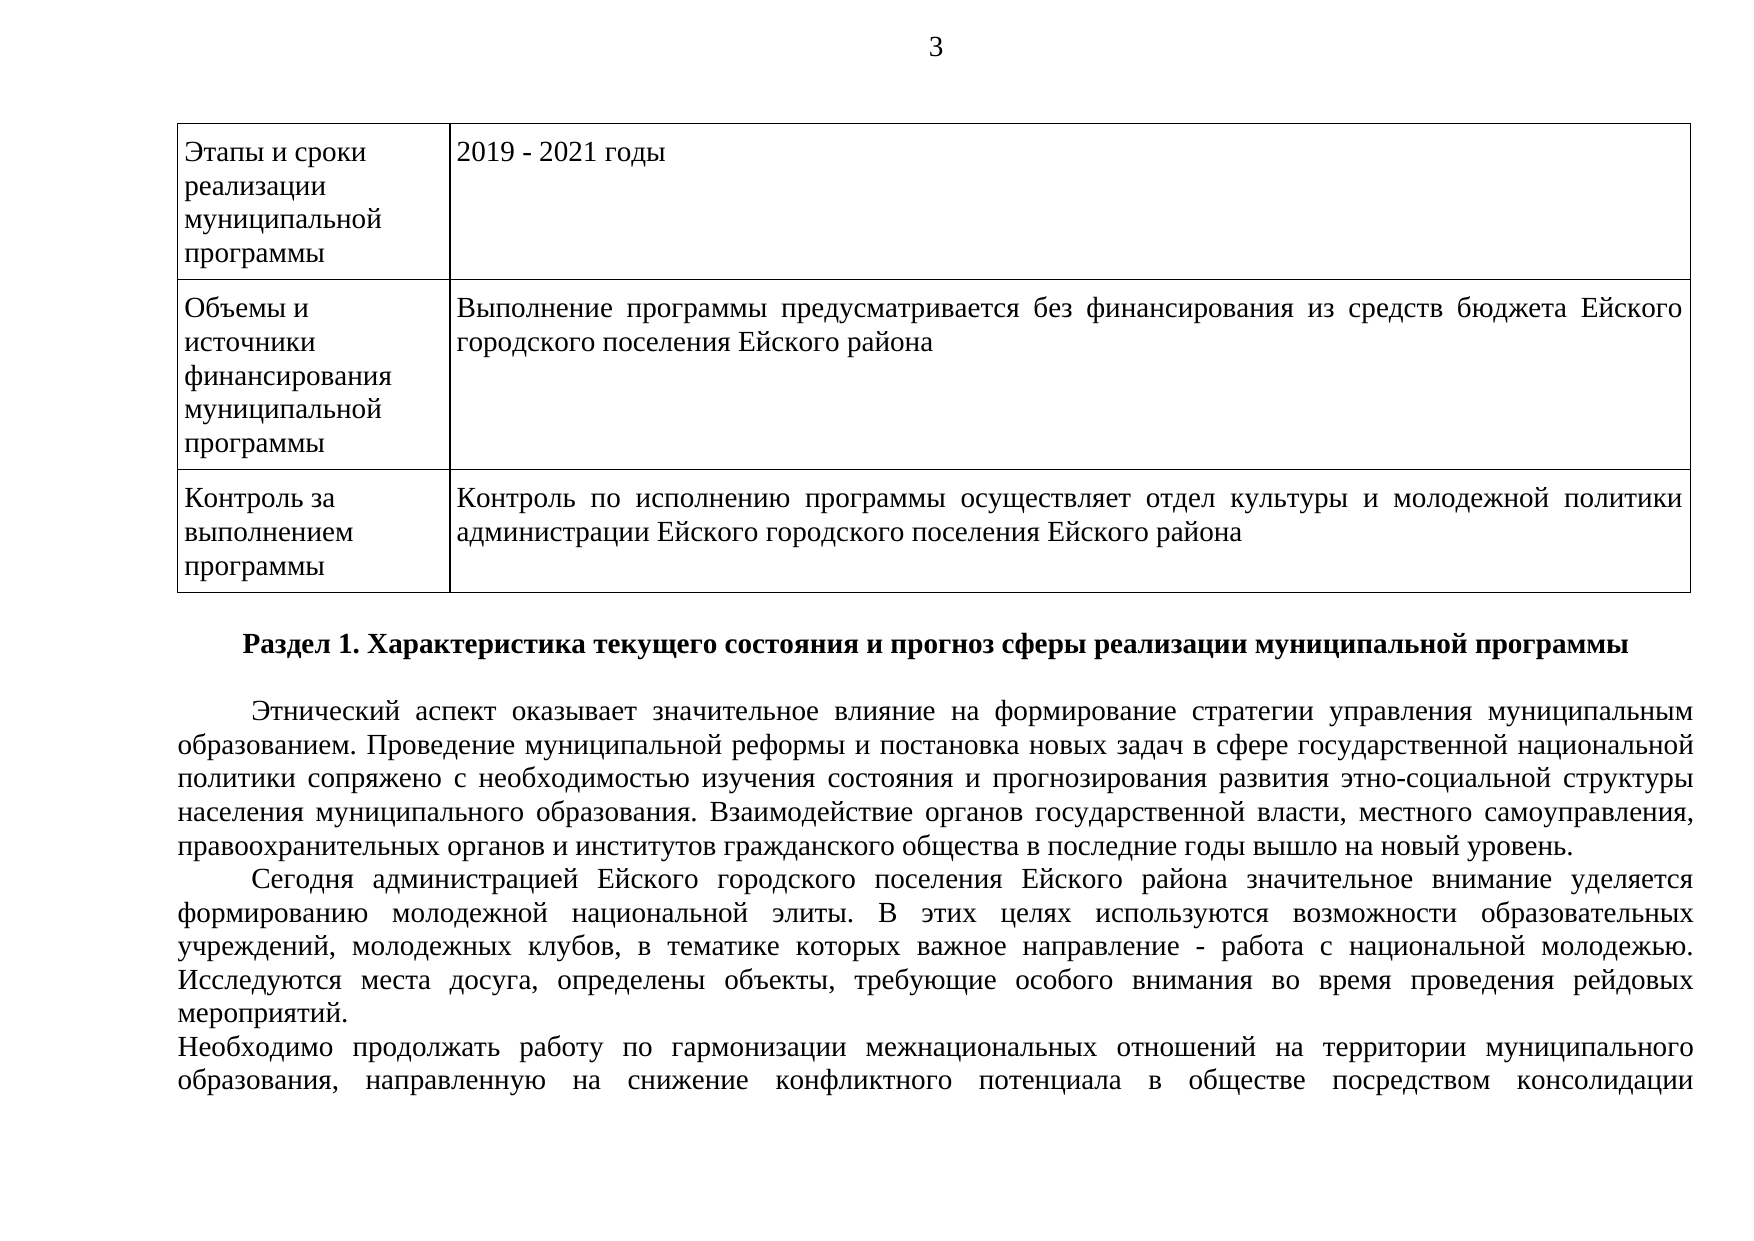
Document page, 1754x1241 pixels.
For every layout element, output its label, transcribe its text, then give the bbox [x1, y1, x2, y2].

table_cell 2019 - 2021 годы [451, 124, 1690, 279]
text Раздел 1. Характеристика текущего состояния и прогноз сферы реализации муниципальной программы [177, 626, 1695, 660]
table_cell Выполнение программы предусматривается без финансирования из средств бюджета Ейского городского поселения Ейского района [451, 280, 1690, 469]
table_cell Этапы и сроки реализации муниципальной программы [178, 124, 449, 279]
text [177, 1029, 1695, 1096]
table_cell Контроль по исполнению программы осуществляет отдел культуры и молодежной политики администрации Ейского городского поселения Ейского района [451, 470, 1690, 592]
text Сегодня администрацией Ейского городского поселения Ейского района значительное внимание уделяется формированию молодежной национальной элиты. В этих целях используются возможности образовательных учреждений, молодежных клубов, в тематике которых важное направление - работа с национальной молодежью. Исследуются места досуга, определены объекты, требующие особого внимания во время проведения рейдовых мероприятий. [177, 861, 1695, 1029]
text Этнический аспект оказывает значительное влияние на формирование стратегии управления муниципальным образованием. Проведение муниципальной реформы и постановка новых задач в сфере государственной национальной политики сопряжено с необходимостью изучения состояния и прогнозирования развития этно-социальной структуры населения муниципального образования. Взаимодействие органов государственной власти, местного самоуправления, правоохранительных органов и институтов гражданского общества в последние годы вышло на новый уровень. [177, 693, 1695, 861]
table_cell Контроль за выполнением программы [178, 470, 449, 592]
table_cell Объемы и источники финансирования муниципальной программы [178, 280, 449, 469]
